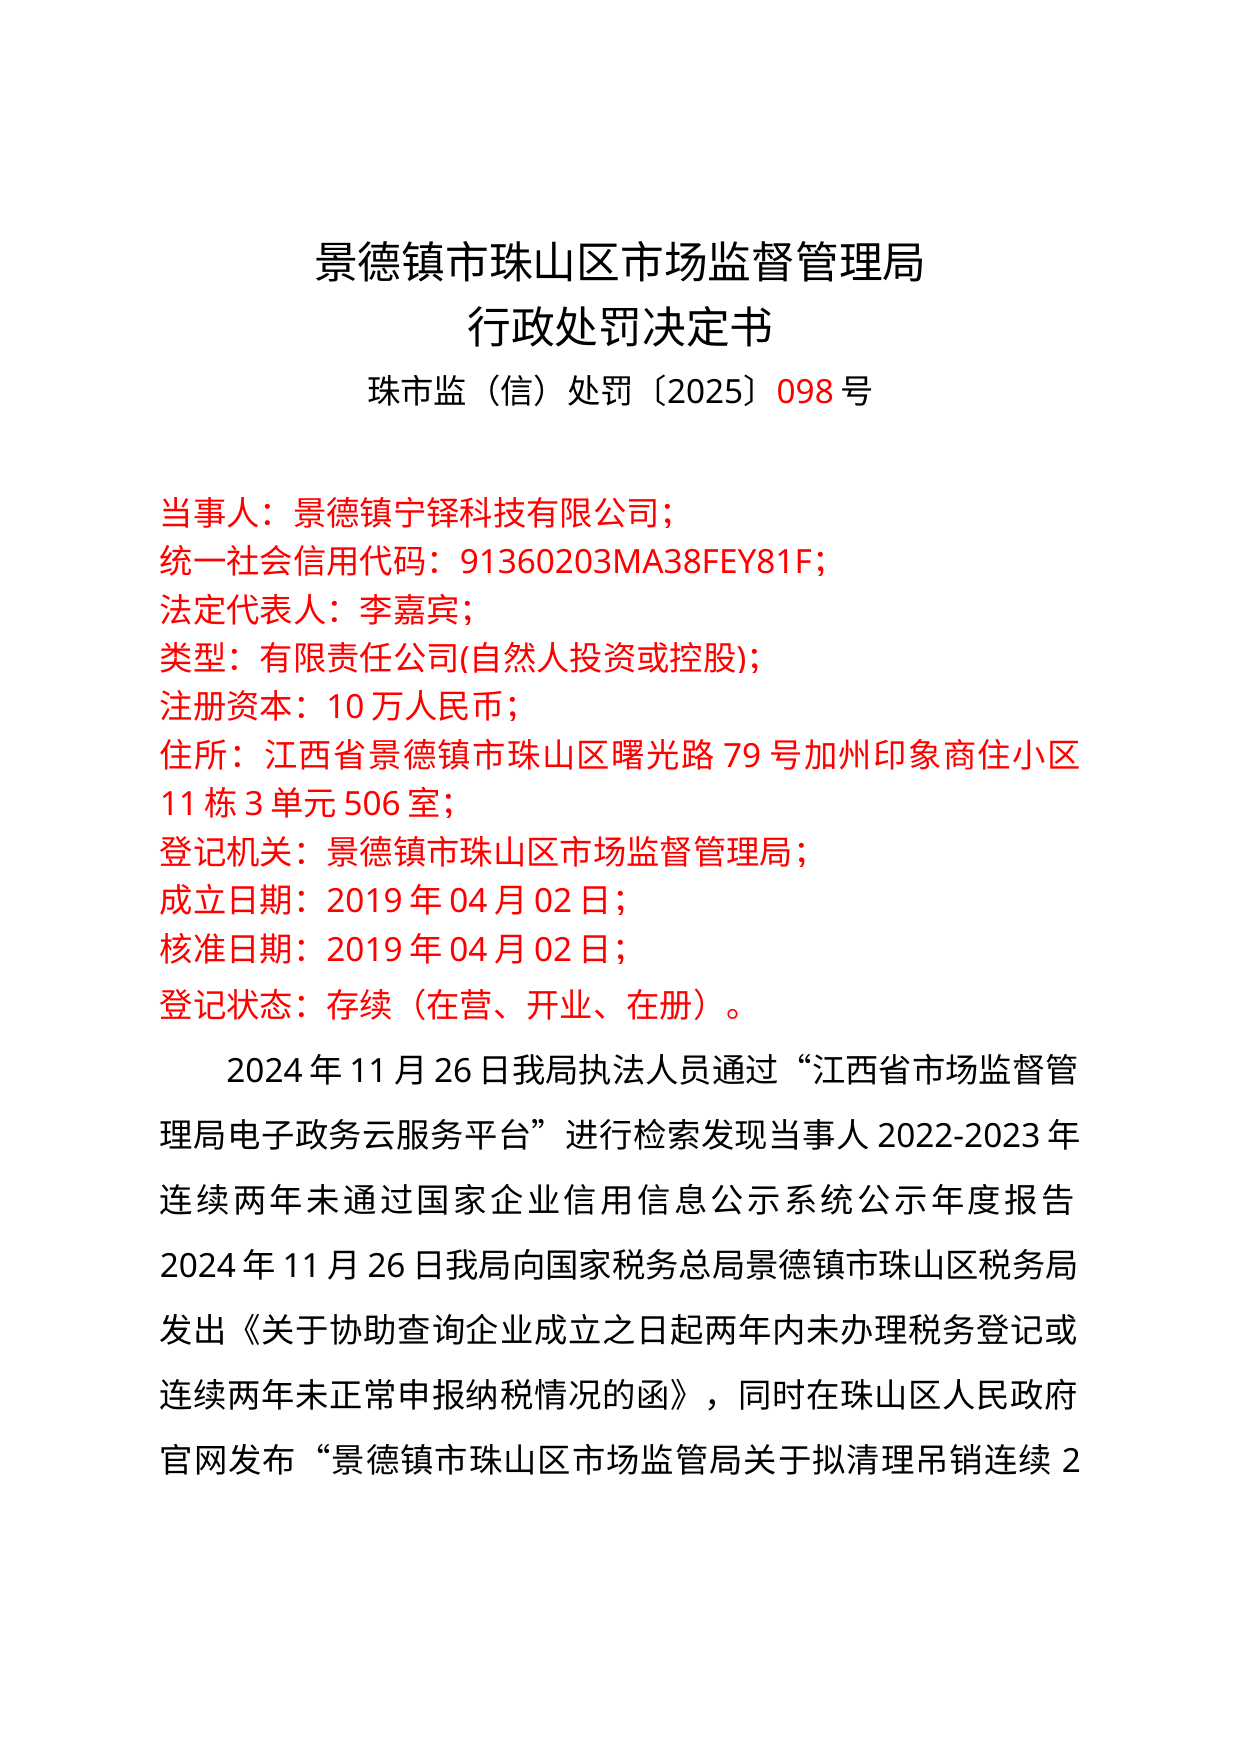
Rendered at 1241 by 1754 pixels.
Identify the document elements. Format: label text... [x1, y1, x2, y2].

text 登记机关：景德镇市珠山区市场监督管理局； [159, 826, 1081, 874]
text 登记状态：存续（在营、开业、在册）。 [159, 971, 1081, 1036]
text 住所：江西省景德镇市珠山区曙光路79号加州印象商住小区11栋3单元506室； [159, 729, 1081, 770]
text 住所：江西省景德镇市珠山区曙光路79号加州印象商住小区11栋3单元506室； [159, 771, 1081, 826]
text 成立日期：2019年04月02日； [159, 874, 1081, 922]
text 注册资本：10万人民币； [159, 680, 1081, 729]
text 珠市监（信）处罚〔2025〕098号 [159, 357, 1081, 422]
text 核准日期：2019年04月02日； [159, 922, 1081, 971]
text 法定代表人：李嘉宾； [159, 584, 1081, 632]
text 统一社会信用代码：91360203MA38FEY81F； [159, 535, 1081, 584]
subtitle 景德镇市珠山区市场监督管理局 [159, 227, 1081, 292]
text 类型：有限责任公司(自然人投资或控股)； [159, 632, 1081, 680]
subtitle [159, 1036, 1081, 1491]
text 当事人：景德镇宁铎科技有限公司； [159, 487, 1081, 535]
subtitle 行政处罚决定书 [159, 292, 1081, 357]
